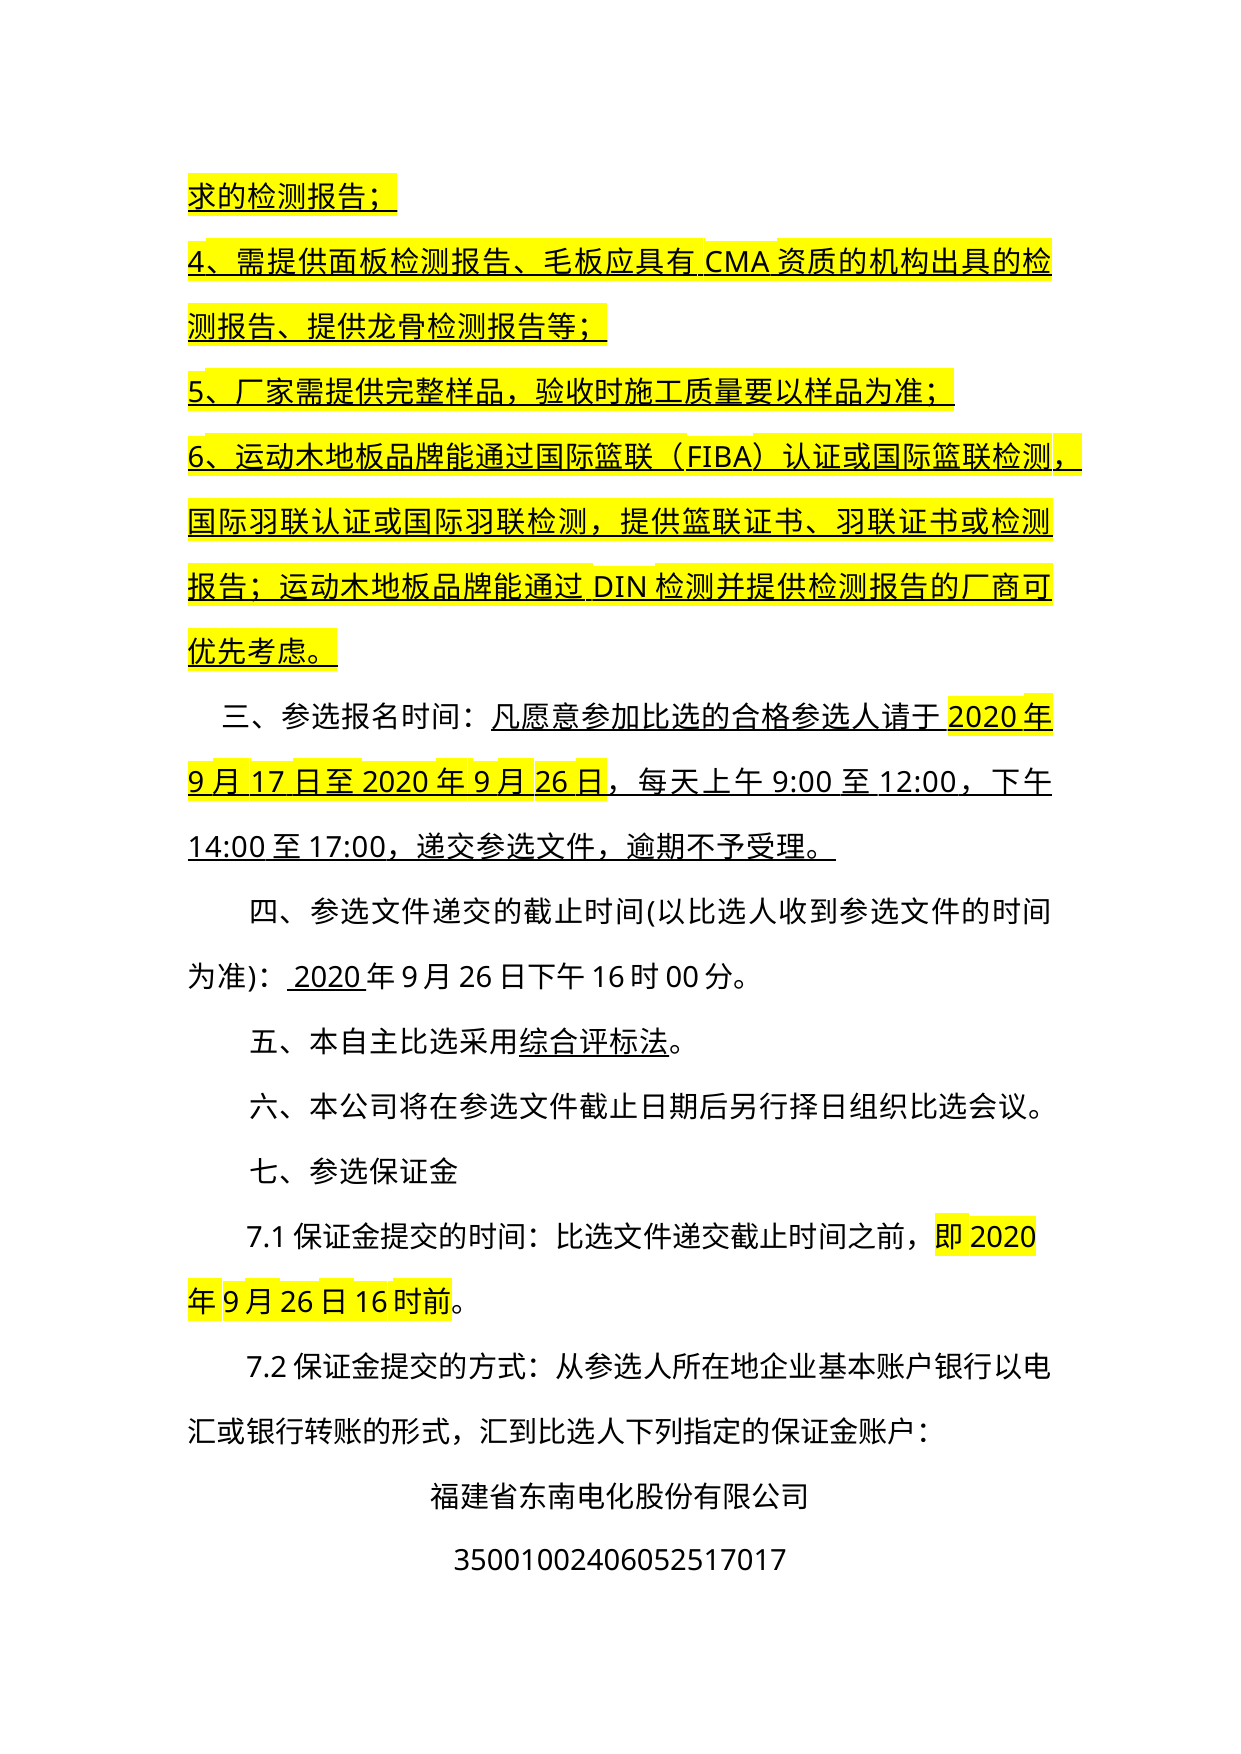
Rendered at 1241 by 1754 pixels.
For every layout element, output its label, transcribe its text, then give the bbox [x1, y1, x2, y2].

text 七、参选保证金 [187, 1137, 1053, 1202]
text 7.2保证金提交的方式：从参选人所在地企业基本账户银行以电汇或银行转账的形式，汇到比选人下列指定的保证金账户： [187, 1332, 1053, 1462]
text 六、本公司将在参选文件截止日期后另行择日组织比选会议。 [187, 1072, 1053, 1137]
text 35001002406052517017 [187, 1527, 1053, 1592]
text 福建省东南电化股份有限公司 [187, 1462, 1053, 1527]
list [187, 162, 1053, 469]
text 五、本自主比选采用综合评标法。 [187, 1007, 1053, 1072]
text 三、参选报名时间：凡愿意参加比选的合格参选人请于2020年9月17日至2020年9月26日，每天上午9:00至12:00，下午14:00至17:00，递交参选文件，逾期不予受理。 [187, 682, 1053, 877]
text 7.1保证金提交的时间：比选文件递交截止时间之前，即2020年9月26日16时前。 [187, 1202, 1053, 1332]
text 四、参选文件递交的截止时间(以比选人收到参选文件的时间为准)： 2020年9月26日下午16时00分。 [187, 877, 1053, 1007]
